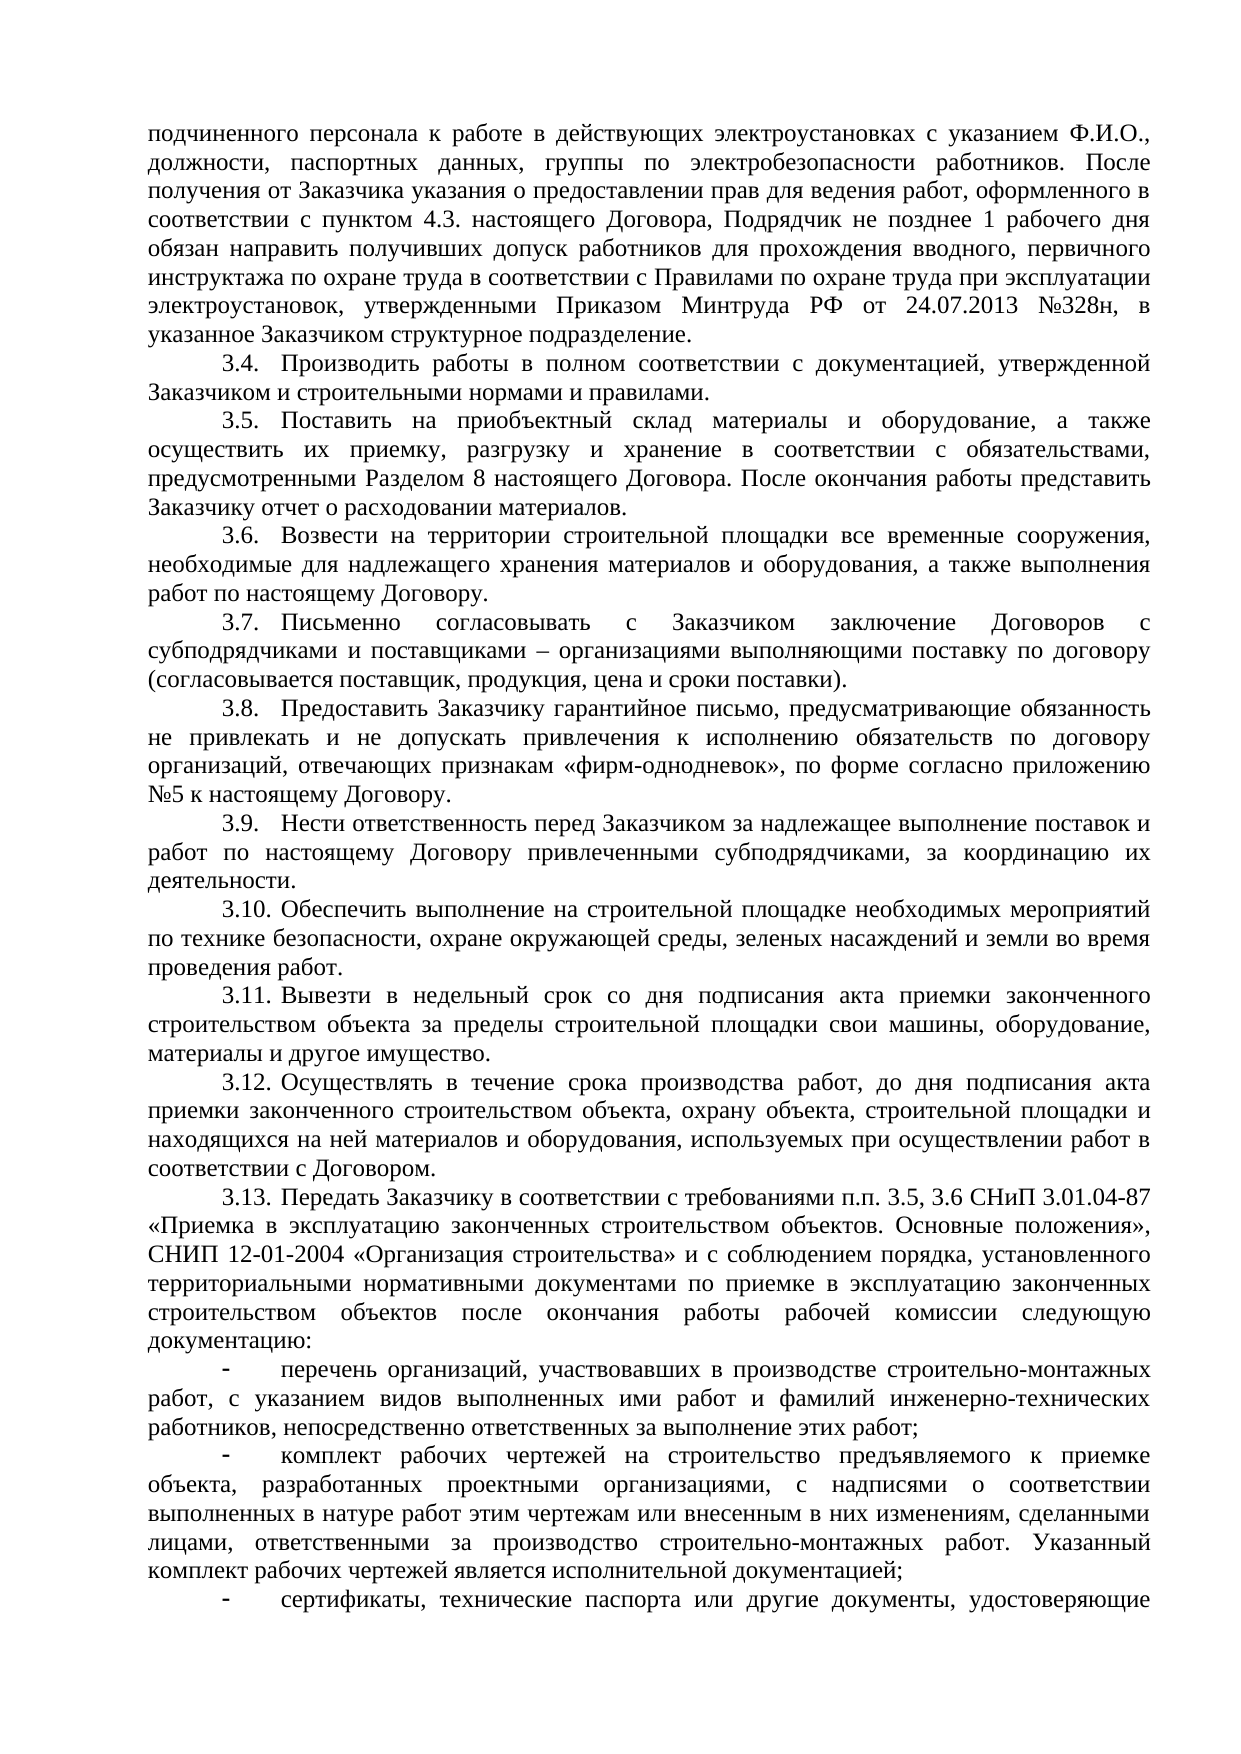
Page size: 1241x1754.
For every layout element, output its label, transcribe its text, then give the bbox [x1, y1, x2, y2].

list Возвести на территории строительной площадки все временные сооружения, необходимые для надлежащего хранения материалов и оборудования, а также выполнения работ по настоящему Договору. [148, 521, 1152, 607]
list перечень организаций, участвовавших в производстве строительно-монтажных работ, с указанием видов выполненных ими работ и фамилий инженерно-технических работников, непосредственно ответственных за выполнение этих работ; [148, 1354, 1152, 1441]
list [148, 118, 1152, 348]
list Передать Заказчику в соответствии с требованиями п.п. 3.5, 3.6 СНиП 3.01.04-87 «Приемка в эксплуатацию законченных строительством объектов. Основные положения», СНИП 12-01-2004 «Организация строительства» и с соблюдением порядка, установленного территориальными нормативными документами по приемке в эксплуатацию законченных строительством объектов после окончания работы рабочей комиссии следующую документацию: [148, 1182, 1152, 1354]
list Вывезти в недельный срок со дня подписания акта приемки законченного строительством объекта за пределы строительной площадки свои машины, оборудование, материалы и другое имущество. [148, 981, 1152, 1067]
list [148, 1584, 1152, 1613]
list Письменно согласовывать с Заказчиком заключение Договоров с субподрядчиками и поставщиками – организациями выполняющими поставку по договору (согласовывается поставщик, продукция, цена и сроки поставки). [148, 607, 1152, 693]
list Предоставить Заказчику гарантийное письмо, предусматривающие обязанность не привлекать и не допускать привлечения к исполнению обязательств по договору организаций, отвечающих признакам «фирм-однодневок», по форме согласно приложению №5 к настоящему Договору. [148, 693, 1152, 808]
list Поставить на приобъектный склад материалы и оборудование, а также осуществить их приемку, разгрузку и хранение в соответствии с обязательствами, предусмотренными Разделом 8 настоящего Договора. После окончания работы представить Заказчику отчет о расходовании материалов. [148, 406, 1152, 521]
list Нести ответственность перед Заказчиком за надлежащее выполнение поставок и работ по настоящему Договору привлеченными субподрядчиками, за координацию их деятельности. [148, 808, 1152, 894]
list комплект рабочих чертежей на строительство предъявляемого к приемке объекта, разработанных проектными организациями, с надписями о соответствии выполненных в натуре работ этим чертежам или внесенным в них изменениям, сделанными лицами, ответственными за производство строительно-монтажных работ. Указанный комплект рабочих чертежей является исполнительной документацией; [148, 1441, 1152, 1584]
list Обеспечить выполнение на строительной площадке необходимых мероприятий по технике безопасности, охране окружающей среды, зеленых насаждений и земли во время проведения работ. [148, 894, 1152, 981]
list Производить работы в полном соответствии с документацией, утвержденной Заказчиком и строительными нормами и правилами. [148, 348, 1152, 406]
list Осуществлять в течение срока производства работ, до дня подписания акта приемки законченного строительством объекта, охрану объекта, строительной площадки и находящихся на ней материалов и оборудования, используемых при осуществлении работ в соответствии с Договором. [148, 1067, 1152, 1182]
